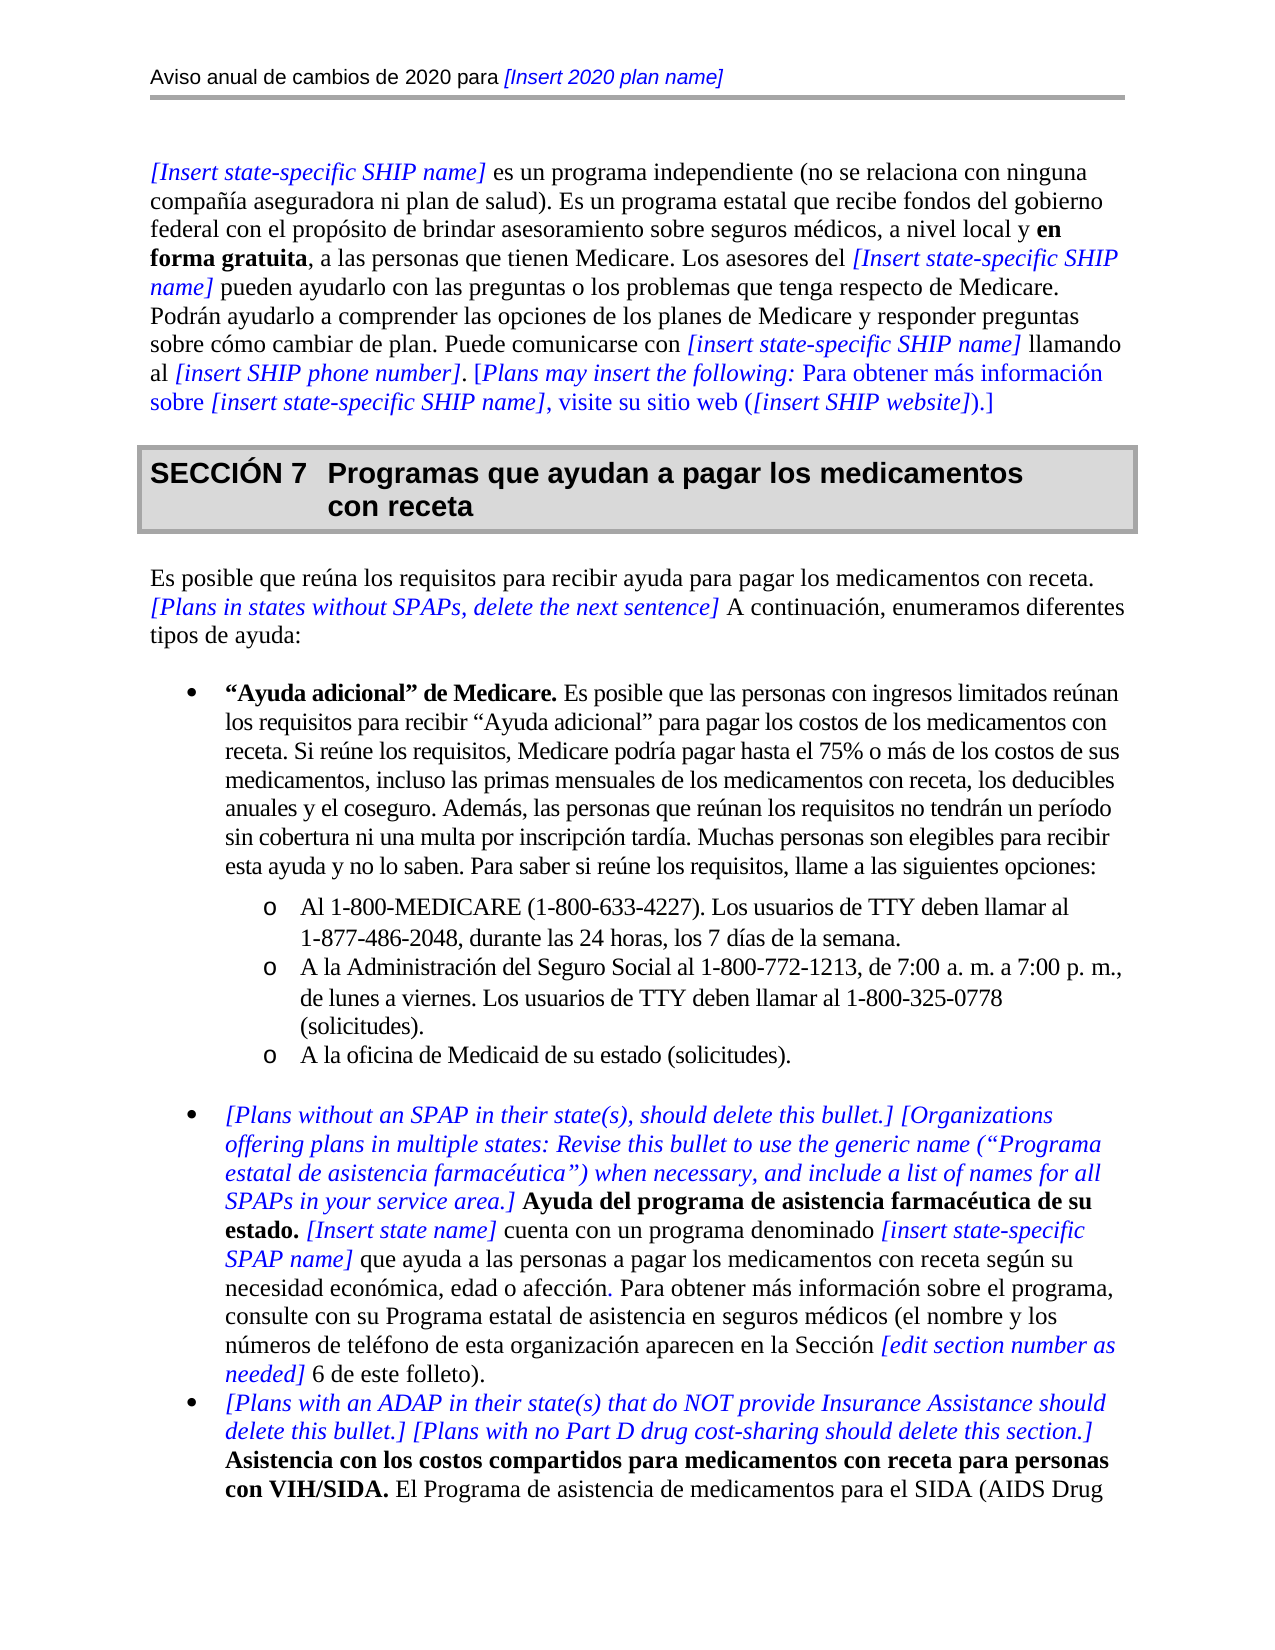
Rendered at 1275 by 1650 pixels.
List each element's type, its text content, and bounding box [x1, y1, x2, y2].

text Es posible que reúna los requisitos para recibir ayuda para pagar los medicamentos con receta. [Plans in states without SPAPs, delete the next sentence] A continuación, enumeramos diferentes tipos de ayuda: [150, 678, 1125, 765]
list “Ayuda adicional” de Medicare. Es posible que las personas con ingresos limitados reúnan los requisitos para recibir “Ayuda adicional” para pagar los costos de los medicamentos con receta. Si reúne los requisitos, Medicare podría pagar hasta el 75% o más de los costos de sus medicamentos, incluso las primas mensuales de los medicamentos con receta, los deducibles anuales y el coseguro. Además, las personas que reúnan los requisitos no tendrán un período sin cobertura ni una multa por inscripción tardía. Muchas personas son elegibles para recibir esta ayuda y no lo saben. Para saber si reúne los requisitos, llame a las siguientes opciones: [187, 794, 1125, 995]
subtitle SECCIÓN 7 Programas que ayudan a pagar los medicamentos con receta [142, 565, 1133, 645]
list A la oficina de Medicaid de su estado (solicitudes). [262, 1181, 1125, 1211]
text [Insert state-specific SHIP name] es un programa independiente (no se relaciona con ninguna compañía aseguradora ni plan de salud). Es un programa estatal que recibe fondos del gobierno federal con el propósito de brindar asesoramiento sobre seguros médicos, a nivel local y en forma gratuita, a las personas que tienen Medicare. Los asesores del [Insert state-specific SHIP name] pueden ayudarlo con las preguntas o los problemas que tenga respecto de Medicare. Podrán ayudarlo a comprender las opciones de los planes de Medicare y responder preguntas sobre cómo cambiar de plan. Puede comunicarse con [insert state-specific SHIP name] llamando al [insert SHIP phone number]. [Plans may insert the following: Para obtener más información sobre [insert state-specific SHIP name], visite su sitio web ([insert SHIP website]).] [150, 272, 1125, 531]
list Al 1-800-MEDICARE (1-800-633-4227). Los usuarios de TTY deben llamar al 1-877-486-2048, durante las 24 horas, los 7 días de la semana. [262, 1008, 1125, 1067]
list [Plans without an SPAP in their state(s), should delete this bullet.] [Organizations offering plans in multiple states: Revise this bullet to use the generic name (“Programa estatal de asistencia farmacéutica”) when necessary, and include a list of names for all SPAPs in your service area.] Ayuda del programa de asistencia farmacéutica de su estado. [Insert state name] cuenta con un programa denominado [insert state-specific SPAP name] que ayuda a las personas a pagar los medicamentos con receta según su necesidad económica, edad o afección. Para obtener más información sobre el programa, consulte con su Programa estatal de asistencia en seguros médicos (el nombre y los números de teléfono de esta organización aparecen en la Sección [edit section number as needed] 6 de este folleto). [187, 1224, 1125, 1511]
list A la Administración del Seguro Social al 1-800-772-1213, de 7:00 a. m. a 7:00 p. m., de lunes a viernes. Los usuarios de TTY deben llamar al 1-800-325-0778 (solicitudes). [262, 1080, 1125, 1168]
text El Programa estatal de asistencia sobre seguro médico (State Health Insurance Assistance Program, SHIP) es un programa del gobierno con asesores capacitados en todos los estados. En [insert state], el SHIP se llama [insert state-specific SHIP name]. [150, 157, 1125, 243]
